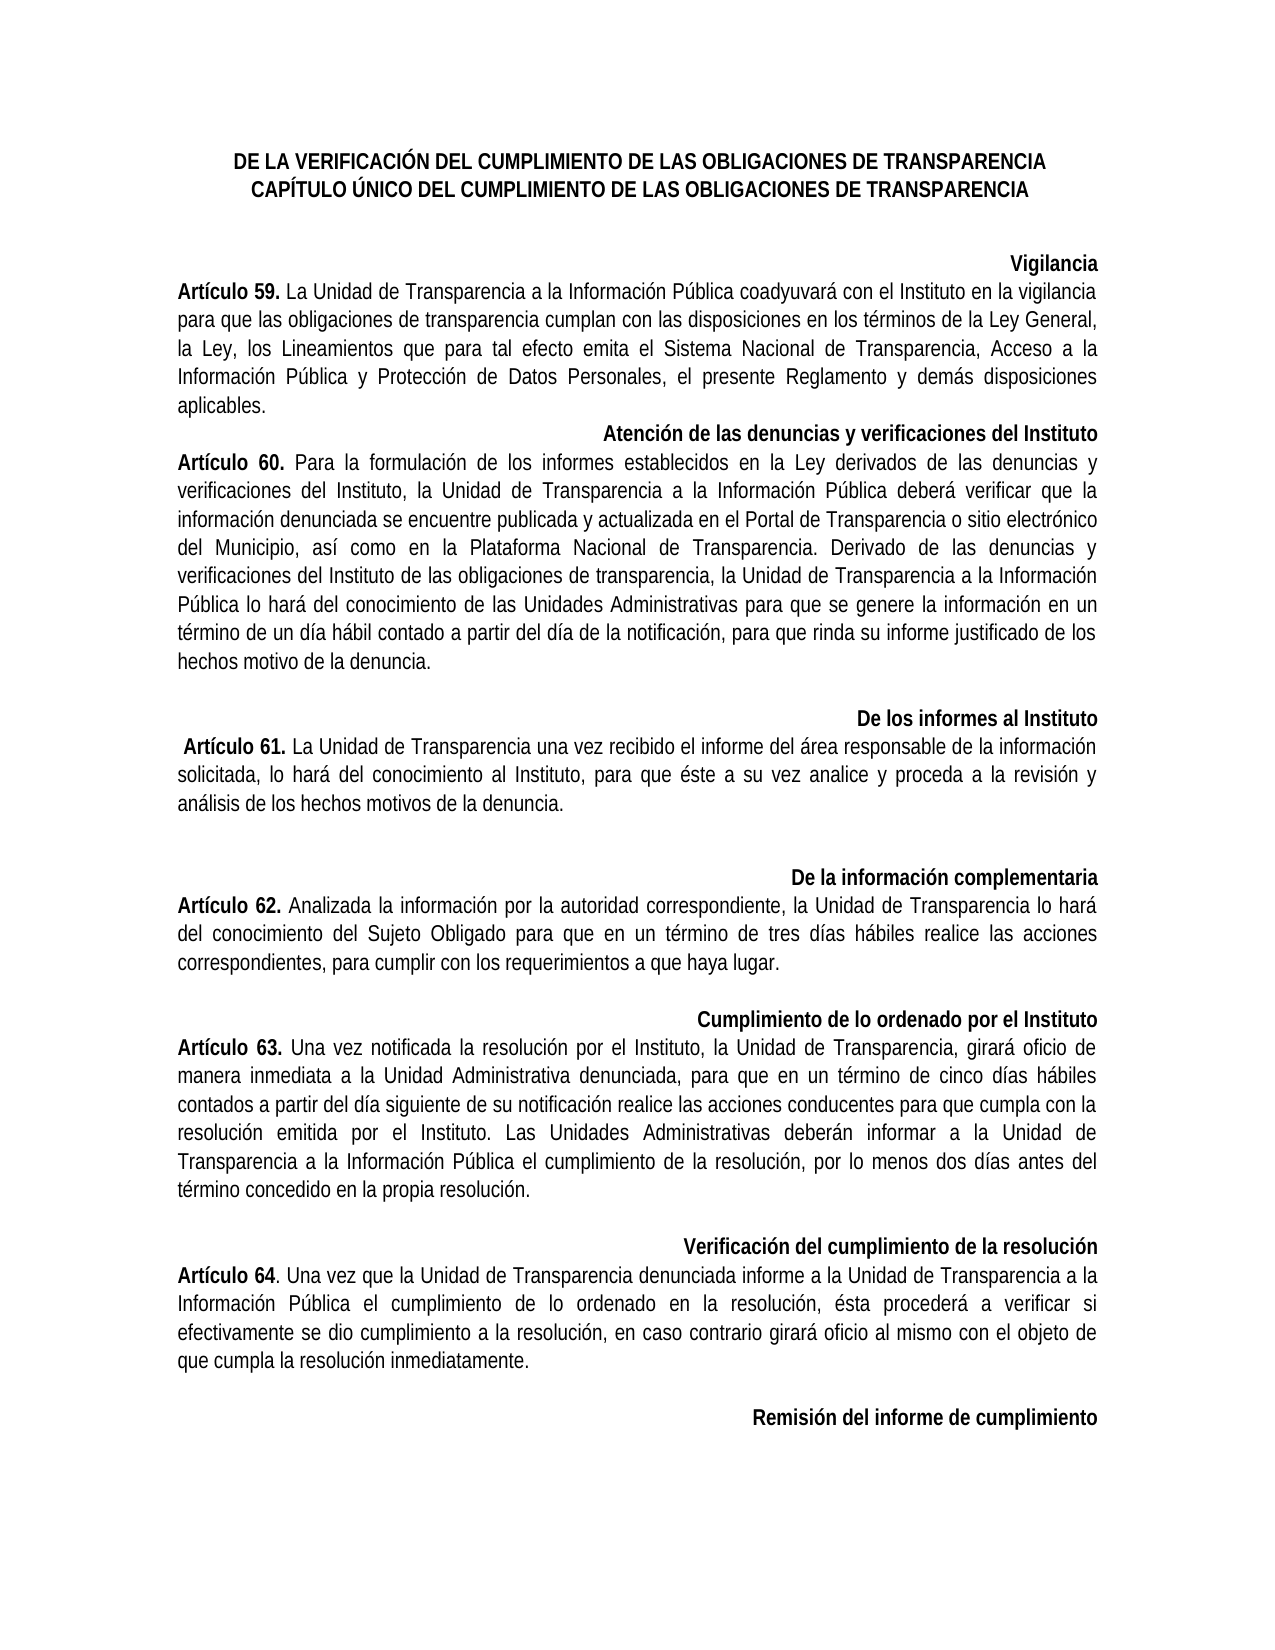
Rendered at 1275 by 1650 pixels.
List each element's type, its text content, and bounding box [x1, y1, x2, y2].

text Artículo 60. Para la formulación de los informes establecidos en la Ley derivados de las denuncias y verificaciones del Instituto, la Unidad de Transparencia a la Información Pública deberá verificar que la información denunciada se encuentre publicada y actualizada en el Portal de Transparencia o sitio electrónico del Municipio, así como en la Plataforma Nacional de Transparencia. Derivado de las denuncias y verificaciones del Instituto de las obligaciones de transparencia, la Unidad de Transparencia a la Información Pública lo hará del conocimiento de las Unidades Administrativas para que se genere la información en un término de un día hábil contado a partir del día de la notificación, para que rinda su informe justificado de los hechos motivo de la denuncia. [177, 449, 1098, 674]
text Remisión del informe de cumplimiento [177, 1404, 1098, 1430]
text Atención de las denuncias y verificaciones del Instituto [177, 420, 1098, 447]
text DE LA VERIFICACIÓN DEL CUMPLIMIENTO DE LAS OBLIGACIONES DE TRANSPARENCIA [177, 148, 1098, 174]
text Artículo 61. La Unidad de Transparencia una vez recibido el informe del área responsable de la información solicitada, lo hará del conocimiento al Instituto, para que éste a su vez analice y proceda a la revisión y análisis de los hechos motivos de la denuncia. [177, 733, 1098, 816]
text De la información complementaria [177, 863, 1098, 890]
text CAPÍTULO ÚNICO DEL CUMPLIMIENTO DE LAS OBLIGACIONES DE TRANSPARENCIA [177, 176, 1098, 202]
text Verificación del cumplimiento de la resolución [177, 1233, 1098, 1259]
text Artículo 62. Analizada la información por la autoridad correspondiente, la Unidad de Transparencia lo hará del conocimiento del Sujeto Obligado para que en un término de tres días hábiles realice las acciones correspondientes, para cumplir con los requerimientos a que haya lugar. [177, 892, 1098, 975]
text Vigilancia [177, 249, 1098, 276]
text Cumplimiento de lo ordenado por el Instituto [177, 1006, 1098, 1032]
text Artículo 63. Una vez notificada la resolución por el Instituto, la Unidad de Transparencia, girará oficio de manera inmediata a la Unidad Administrativa denunciada, para que en un término de cinco días hábiles contados a partir del día siguiente de su notificación realice las acciones conducentes para que cumpla con la resolución emitida por el Instituto. Las Unidades Administrativas deberán informar a la Unidad de Transparencia a la Información Pública el cumplimiento de la resolución, por lo menos dos días antes del término concedido en la propia resolución. [177, 1034, 1098, 1203]
text De los informes al Instituto [177, 704, 1098, 731]
text Artículo 64. Una vez que la Unidad de Transparencia denunciada informe a la Unidad de Transparencia a la Información Pública el cumplimiento de lo ordenado en la resolución, ésta procederá a verificar si efectivamente se dio cumplimiento a la resolución, en caso contrario girará oficio al mismo con el objeto de que cumpla la resolución inmediatamente. [177, 1262, 1098, 1373]
text Artículo 59. La Unidad de Transparencia a la Información Pública coadyuvará con el Instituto en la vigilancia para que las obligaciones de transparencia cumplan con las disposiciones en los términos de la Ley General, la Ley, los Lineamientos que para tal efecto emita el Sistema Nacional de Transparencia, Acceso a la Información Pública y Protección de Datos Personales, el presente Reglamento y demás disposiciones aplicables. [177, 278, 1098, 418]
